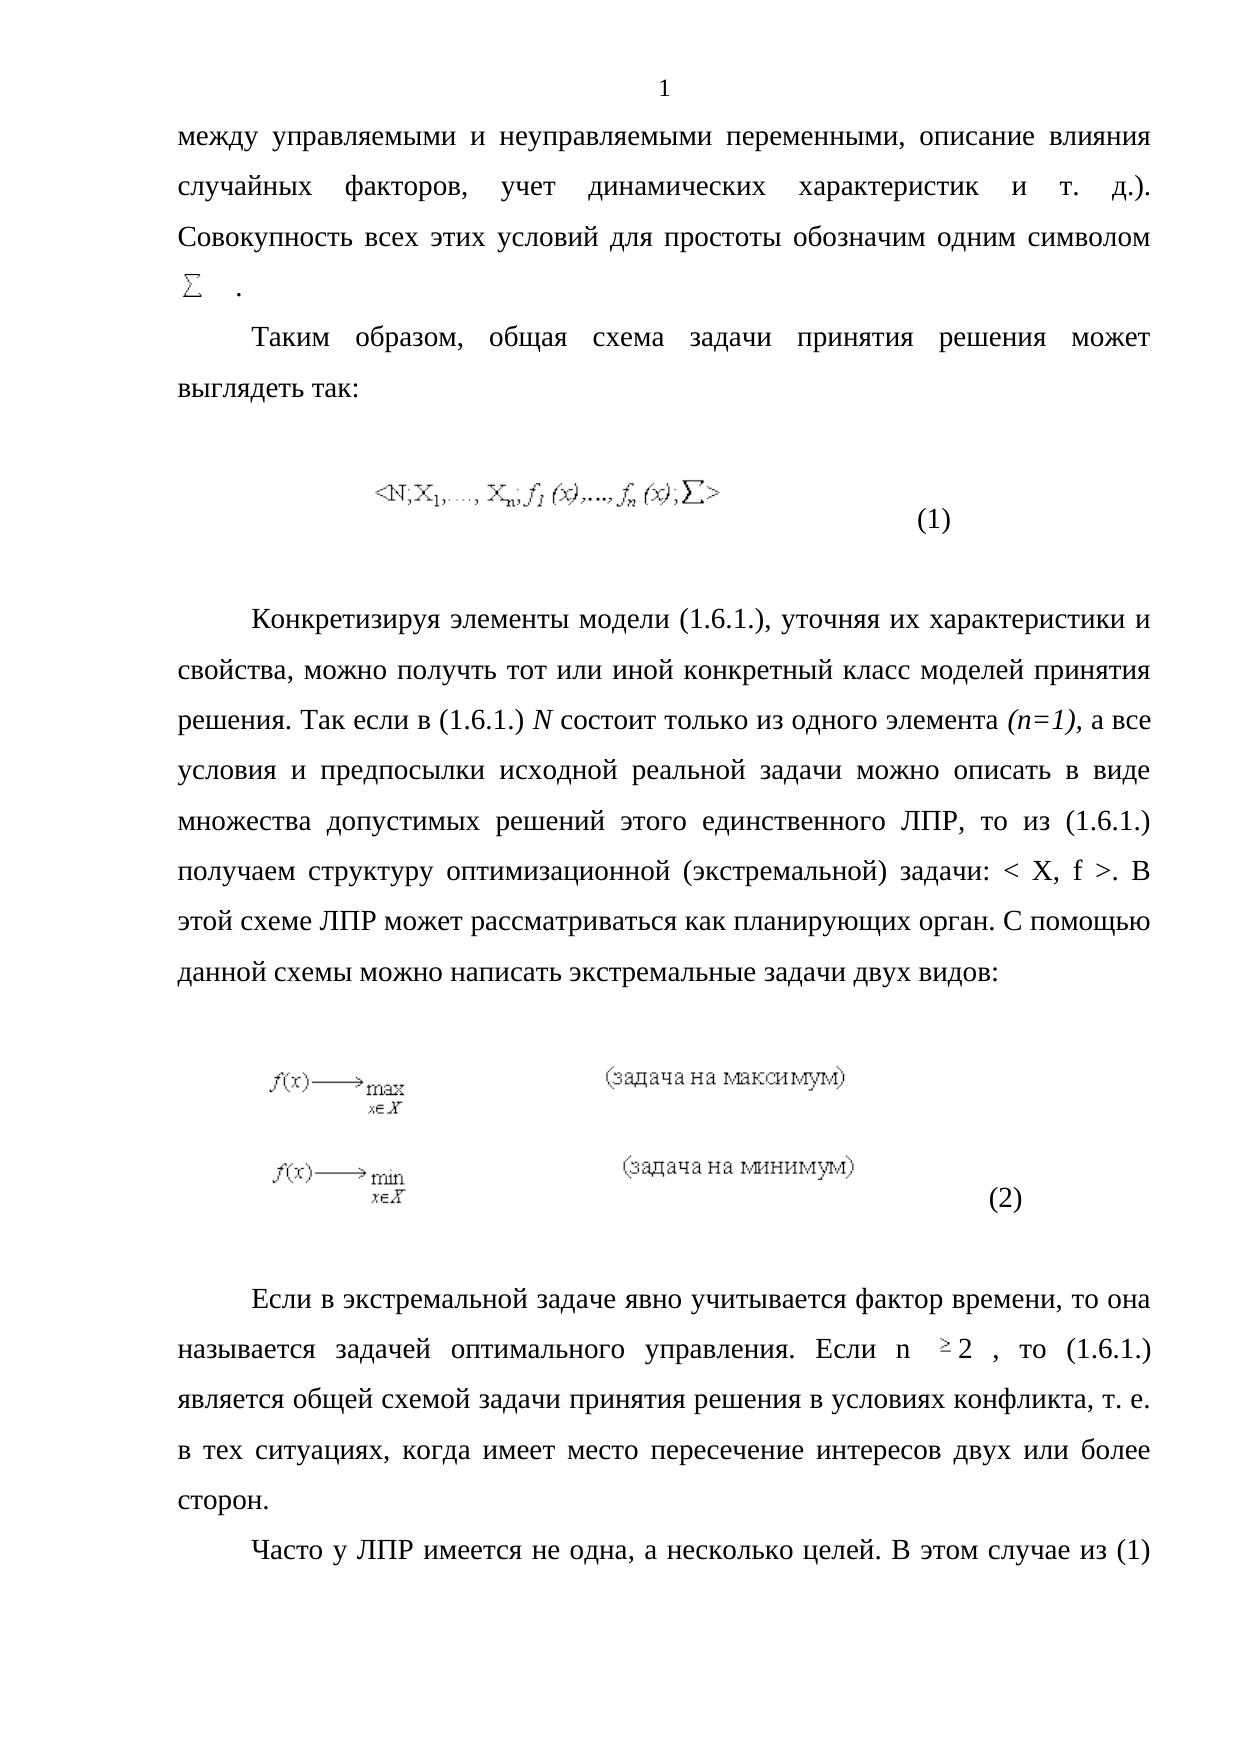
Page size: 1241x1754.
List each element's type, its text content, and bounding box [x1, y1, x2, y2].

text Таким образом, общая схема задачи принятия решения может выглядеть так: [177, 319, 1152, 403]
picture [251, 470, 898, 529]
text Если в экстремальной задаче явно учитывается фактор времени, то она называется задачей оптимального управления. Если n 2 , то (1.6.1.) является общей схемой задачи принятия решения в условиях конфликта, т. е. в тех ситуациях, когда имеет место пересечение интересов двух или более сторон. [177, 1281, 1152, 1516]
picture [251, 1054, 861, 1208]
text Конкретизируя элементы модели (1.6.1.), уточняя их характеристики и свойства, можно получть тот или иной конкретный класс моделей принятия решения. Так если в (1.6.1.) N состоит только из одного элемента (n=1), а все условия и предпосылки исходной реальной задачи можно описать в виде множества допустимых решений этого единственного ЛПР, то из (1.6.1.) получаем структуру оптимизационной (экстремальной) задачи: < Х, f >. В этой схеме ЛПР может рассматриваться как планирующих орган. С помощью данной схемы можно написать экстремальные задачи двух видов: [177, 602, 1152, 987]
picture [177, 274, 236, 297]
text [177, 118, 1152, 303]
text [177, 1532, 1152, 1566]
picture [931, 1331, 958, 1359]
